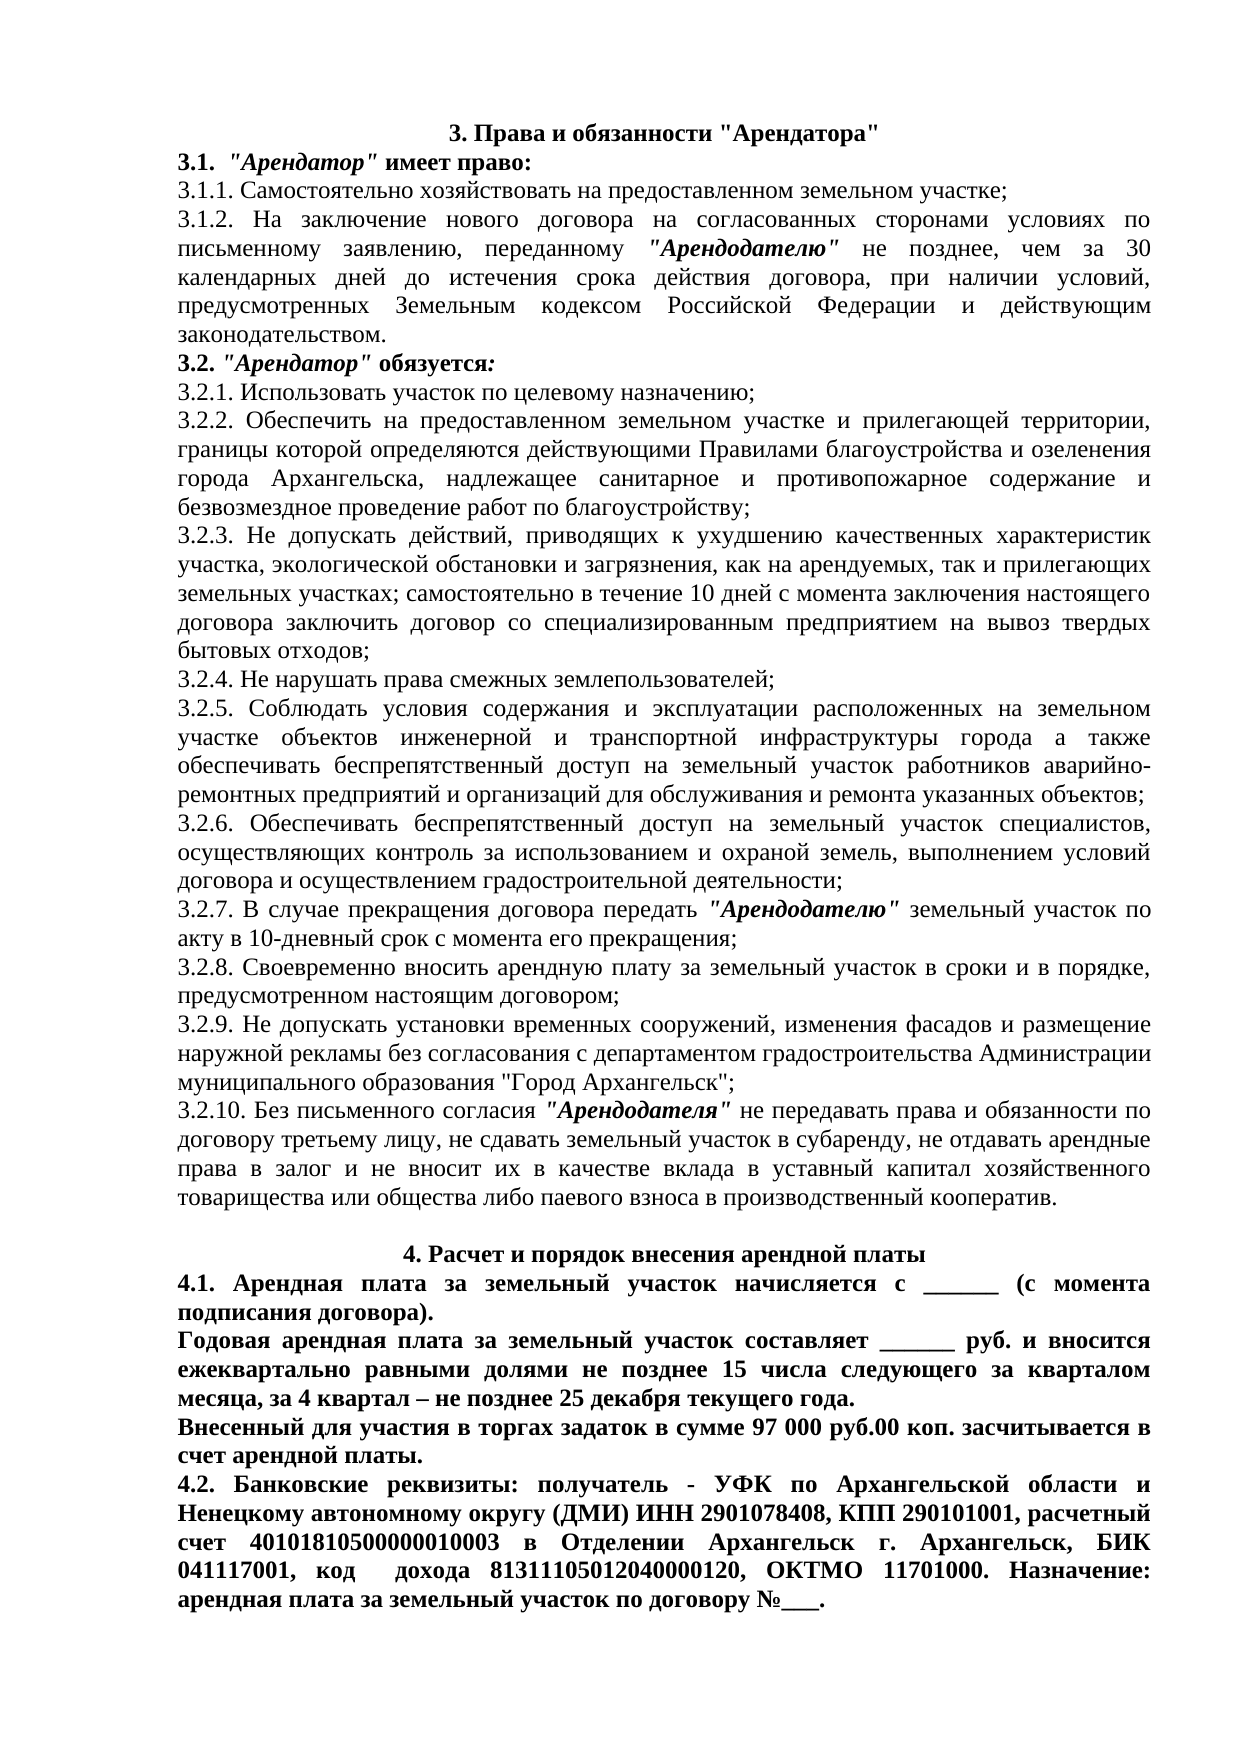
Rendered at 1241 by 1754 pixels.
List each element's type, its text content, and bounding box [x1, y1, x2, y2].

text 3.2.7. В случае прекращения договора передать "Арендодателю" земельный участок по акту в 10-дневный срок с момента его прекращения; [177, 894, 1152, 952]
text 4. Расчет и порядок внесения арендной платы [177, 1239, 1152, 1268]
text 3.1.1. Самостоятельно хозяйствовать на предоставленном земельном участке; [177, 176, 1152, 204]
text 3. Права и обязанности "Арендатора" [177, 118, 1152, 147]
text 3.2.3. Не допускать действий, приводящих к ухудшению качественных характеристик участка, экологической обстановки и загрязнения, как на арендуемых, так и прилегающих земельных участках; самостоятельно в течение 10 дней с момента заключения настоящего договора заключить договор со специализированным предприятием на вывоз твердых бытовых отходов; [177, 521, 1152, 664]
text 3.2. "Арендатор" обязуется: [177, 348, 1152, 377]
text 3.2.4. Не нарушать права смежных землепользователей; [177, 664, 1152, 693]
text 4.1. Арендная плата за земельный участок начисляется с ______ (с момента подписания договора). [177, 1268, 1152, 1326]
text Годовая арендная плата за земельный участок составляет ______ руб. и вносится ежеквартально равными долями не позднее 15 числа следующего за кварталом месяца, за 4 квартал – не позднее 25 декабря текущего года. [177, 1326, 1152, 1412]
text 3.2.9. Не допускать установки временных сооружений, изменения фасадов и размещение наружной рекламы без согласования с департаментом градостроительства Администрации муниципального образования "Город Архангельск"; [177, 1009, 1152, 1096]
text 3.2.6. Обеспечивать беспрепятственный доступ на земельный участок специалистов, осуществляющих контроль за использованием и охраной земель, выполнением условий договора и осуществлением градостроительной деятельности; [177, 808, 1152, 894]
text 4.2. Банковские реквизиты: получатель - УФК по Архангельской области и Ненецкому автономному округу (ДМИ) ИНН 2901078408, КПП 290101001, расчетный счет 40101810500000010003 в Отделении Архангельск г. Архангельск, БИК 041117001, код дохода 81311105012040000120, ОКТМО 11701000. Назначение: арендная плата за земельный участок по договору №___. [177, 1469, 1152, 1613]
text 3.2.2. Обеспечить на предоставленном земельном участке и прилегающей территории, границы которой определяются действующими Правилами благоустройства и озеленения города Архангельска, надлежащее санитарное и противопожарное содержание и безвозмездное проведение работ по благоустройству; [177, 406, 1152, 521]
text 3.2.10. Без письменного согласия "Арендодателя" не передавать права и обязанности по договору третьему лицу, не сдавать земельный участок в субаренду, не отдавать арендные права в залог и не вносит их в качестве вклада в уставный капитал хозяйственного товарищества или общества либо паевого взноса в производственный кооператив. [177, 1096, 1152, 1211]
text 3.1.2. На заключение нового договора на согласованных сторонами условиях по письменному заявлению, переданному "Арендодателю" не позднее, чем за 30 календарных дней до истечения срока действия договора, при наличии условий, предусмотренных Земельным кодексом Российской Федерации и действующим законодательством. [177, 204, 1152, 348]
text 3.2.5. Соблюдать условия содержания и эксплуатации расположенных на земельном участке объектов инженерной и транспортной инфраструктуры города а также обеспечивать беспрепятственный доступ на земельный участок работников аварийно-ремонтных предприятий и организаций для обслуживания и ремонта указанных объектов; [177, 693, 1152, 808]
text 3.2.8. Своевременно вносить арендную плату за земельный участок в сроки и в порядке, предусмотренном настоящим договором; [177, 952, 1152, 1009]
text Внесенный для участия в торгах задаток в сумме 97 000 руб.00 коп. засчитывается в счет арендной платы. [177, 1412, 1152, 1469]
text 3.2.1. Использовать участок по целевому назначению; [177, 377, 1152, 406]
text 3.1. "Арендатор" имеет право: [177, 147, 1152, 176]
